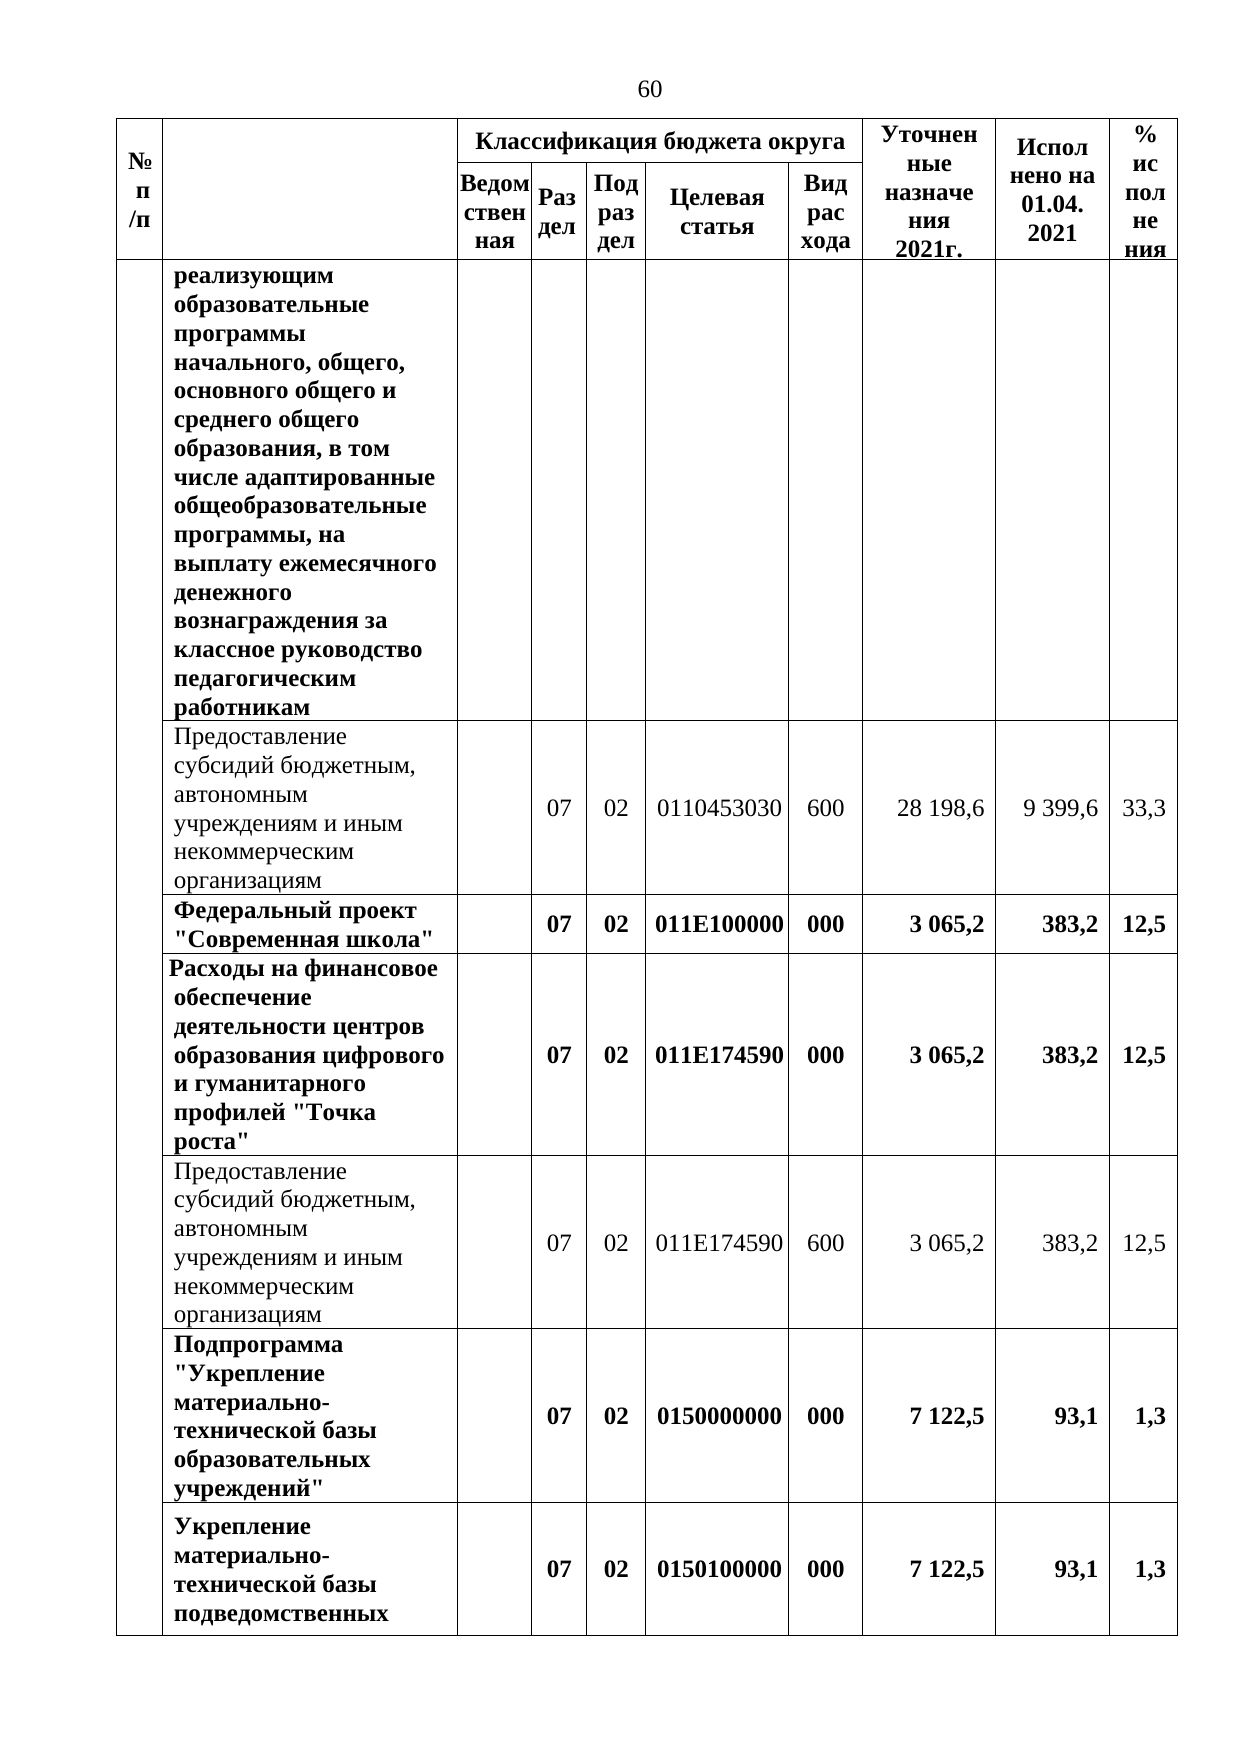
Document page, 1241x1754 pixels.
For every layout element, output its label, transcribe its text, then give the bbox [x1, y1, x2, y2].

table_cell Ведомственная [458, 163, 531, 259]
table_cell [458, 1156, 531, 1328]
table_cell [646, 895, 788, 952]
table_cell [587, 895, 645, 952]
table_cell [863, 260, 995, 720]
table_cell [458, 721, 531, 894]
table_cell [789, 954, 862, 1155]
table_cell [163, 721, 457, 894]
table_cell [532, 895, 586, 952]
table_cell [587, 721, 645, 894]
table_header % ис пол не ния [1110, 119, 1177, 259]
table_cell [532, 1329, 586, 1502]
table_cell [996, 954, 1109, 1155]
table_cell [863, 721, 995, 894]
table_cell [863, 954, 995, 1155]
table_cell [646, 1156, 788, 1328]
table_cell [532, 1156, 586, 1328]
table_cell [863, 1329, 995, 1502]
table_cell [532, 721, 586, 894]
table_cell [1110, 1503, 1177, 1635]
table_header Классификация бюджета округа [458, 119, 862, 162]
table_cell Целевая статья [646, 163, 788, 259]
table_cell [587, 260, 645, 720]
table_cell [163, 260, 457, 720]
table_cell Под раз дел [587, 163, 645, 259]
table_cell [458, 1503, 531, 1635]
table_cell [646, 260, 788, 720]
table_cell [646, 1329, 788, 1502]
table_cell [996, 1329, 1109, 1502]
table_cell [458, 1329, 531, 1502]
table_header Уточненные назначе ния 2021г. [863, 119, 995, 259]
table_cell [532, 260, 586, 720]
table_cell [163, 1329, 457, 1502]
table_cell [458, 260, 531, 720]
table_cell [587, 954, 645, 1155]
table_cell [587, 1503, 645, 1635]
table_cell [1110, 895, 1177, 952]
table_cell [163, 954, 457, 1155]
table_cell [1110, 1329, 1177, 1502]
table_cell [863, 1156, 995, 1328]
table_cell Раз дел [532, 163, 586, 259]
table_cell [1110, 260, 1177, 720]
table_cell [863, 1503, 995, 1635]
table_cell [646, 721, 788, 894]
table_header № п/п [117, 119, 162, 259]
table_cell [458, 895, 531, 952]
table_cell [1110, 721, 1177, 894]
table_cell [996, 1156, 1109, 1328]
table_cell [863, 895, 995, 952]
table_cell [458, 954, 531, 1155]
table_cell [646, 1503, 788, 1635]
table_header Испол нено на 01.04. 2021 [996, 119, 1109, 259]
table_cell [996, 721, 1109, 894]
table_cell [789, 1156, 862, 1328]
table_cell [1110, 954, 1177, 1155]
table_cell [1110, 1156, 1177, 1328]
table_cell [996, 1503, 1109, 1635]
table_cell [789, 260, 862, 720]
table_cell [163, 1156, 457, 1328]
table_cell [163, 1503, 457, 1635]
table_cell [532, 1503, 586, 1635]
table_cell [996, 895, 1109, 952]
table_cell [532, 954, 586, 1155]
table_cell Вид рас хода [789, 163, 862, 259]
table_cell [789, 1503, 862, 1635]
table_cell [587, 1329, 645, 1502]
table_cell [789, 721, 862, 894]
table_header [163, 119, 457, 259]
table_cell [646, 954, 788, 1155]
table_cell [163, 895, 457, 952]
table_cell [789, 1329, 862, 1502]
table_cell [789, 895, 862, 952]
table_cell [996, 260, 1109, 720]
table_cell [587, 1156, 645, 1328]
